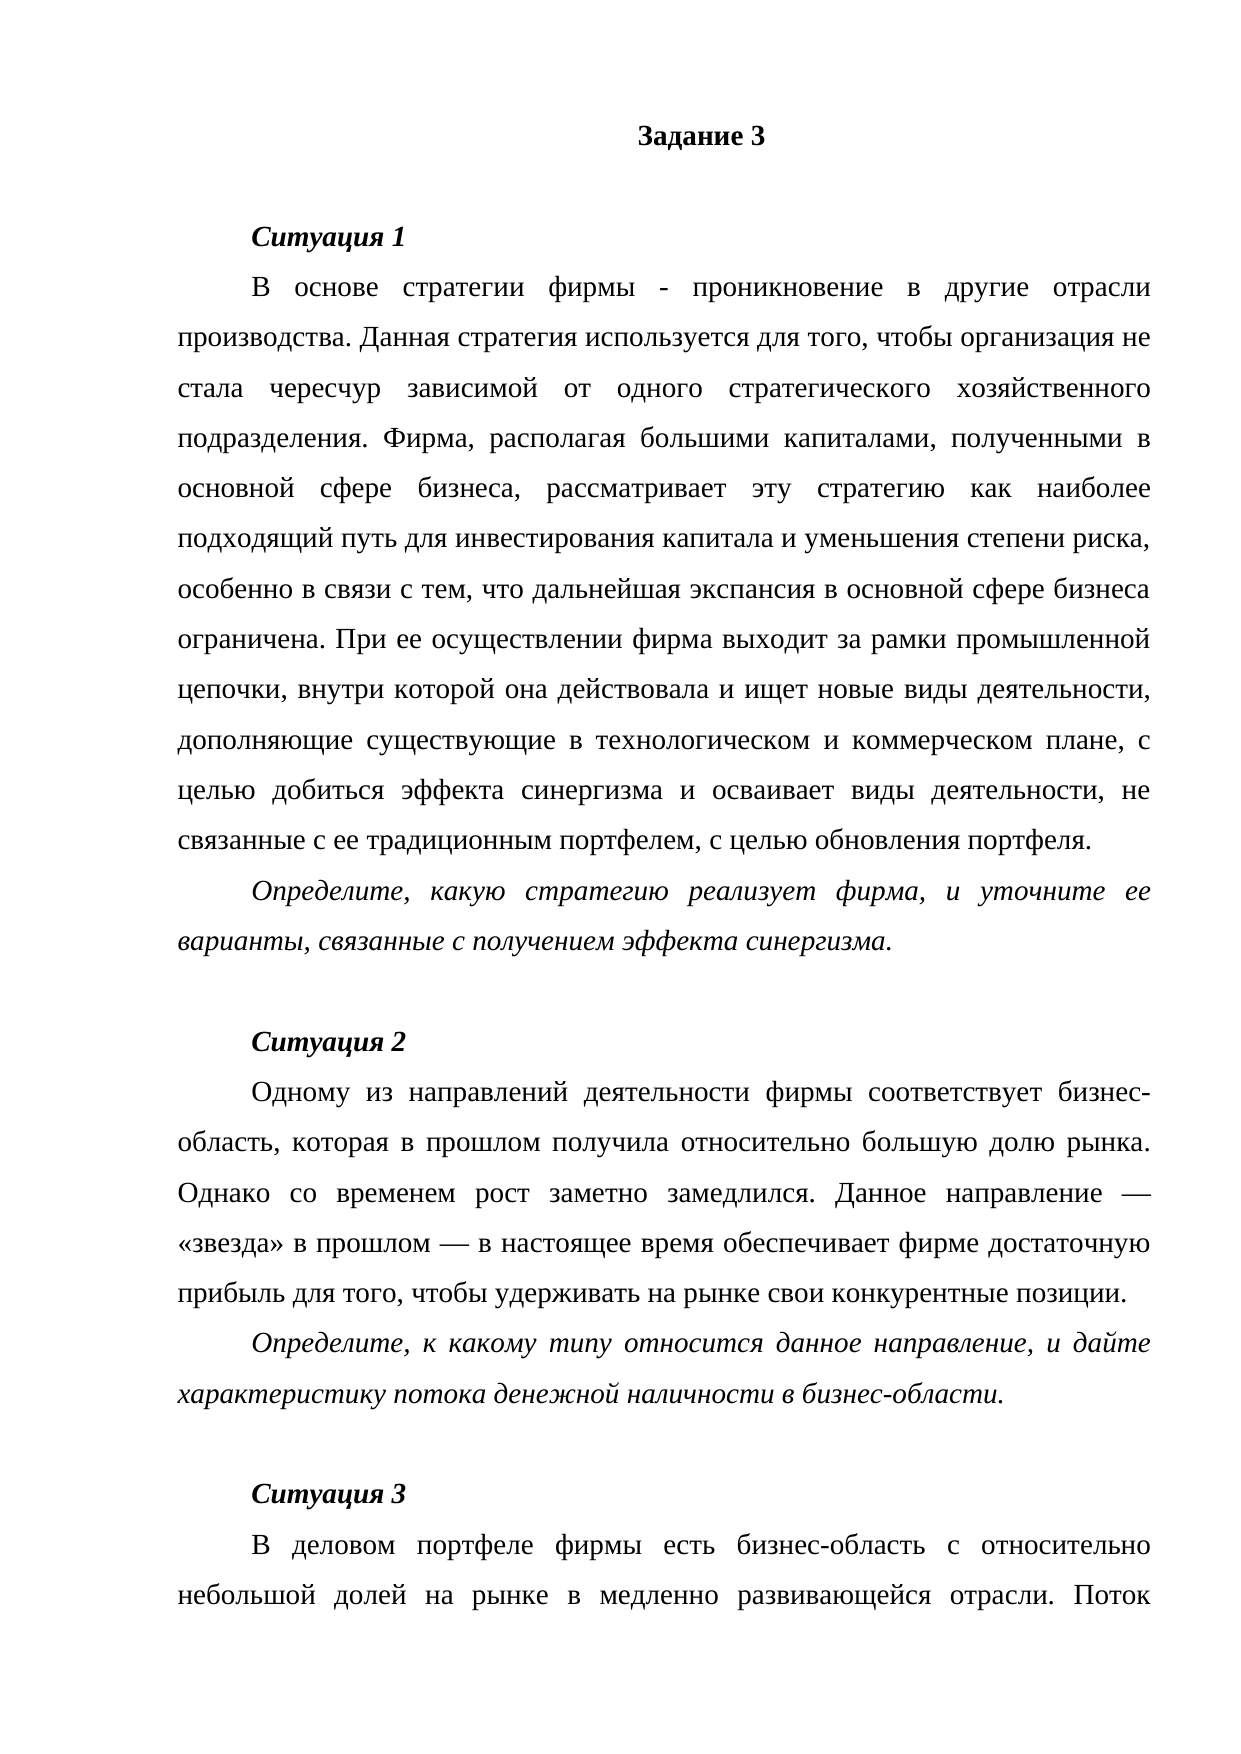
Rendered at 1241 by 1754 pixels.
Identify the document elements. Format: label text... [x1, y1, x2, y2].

text Ситуация 1 [177, 219, 1152, 252]
text Определите, какую стратегию реализует фирма, и уточните ее варианты, связанные с получением эффекта синергизма. [177, 873, 1152, 957]
text Одному из направлений деятельности фирмы соответствует бизнес-область, которая в прошлом получила относительно большую долю рынка. Однако со временем рост заметно замедлился. Данное направление — «звезда» в прошлом — в настоящее время обеспечивает фирме достаточную прибыль для того, чтобы удерживать на рынке свои конкурентные позиции. [177, 1074, 1152, 1309]
text Задание 3 [177, 118, 1152, 152]
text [177, 1527, 1152, 1611]
text Определите, к какому типу относится данное направление, и дайте характеристику потока денежной наличности в бизнес-области. [177, 1326, 1152, 1409]
text Ситуация 3 [177, 1477, 1152, 1510]
text Ситуация 2 [177, 1024, 1152, 1057]
text В основе стратегии фирмы - проникновение в другие отрасли производства. Данная стратегия используется для того, чтобы организация не стала чересчур зависимой от одного стратегического хозяйственного подразделения. Фирма, располагая большими капиталами, полученными в основной сфере бизнеса, рассматривает эту стратегию как наиболее подходящий путь для инвестирования капитала и уменьшения степени риска, особенно в связи с тем, что дальнейшая экспансия в основной сфере бизнеса ограничена. При ее осуществлении фирма выходит за рамки промышленной цепочки, внутри которой она действовала и ищет новые виды деятельности, дополняющие существующие в технологическом и коммерческом плане, с целью добиться эффекта синергизма и осваивает виды деятельности, не связанные с ее традиционным портфелем, с целью обновления портфеля. [177, 269, 1152, 856]
